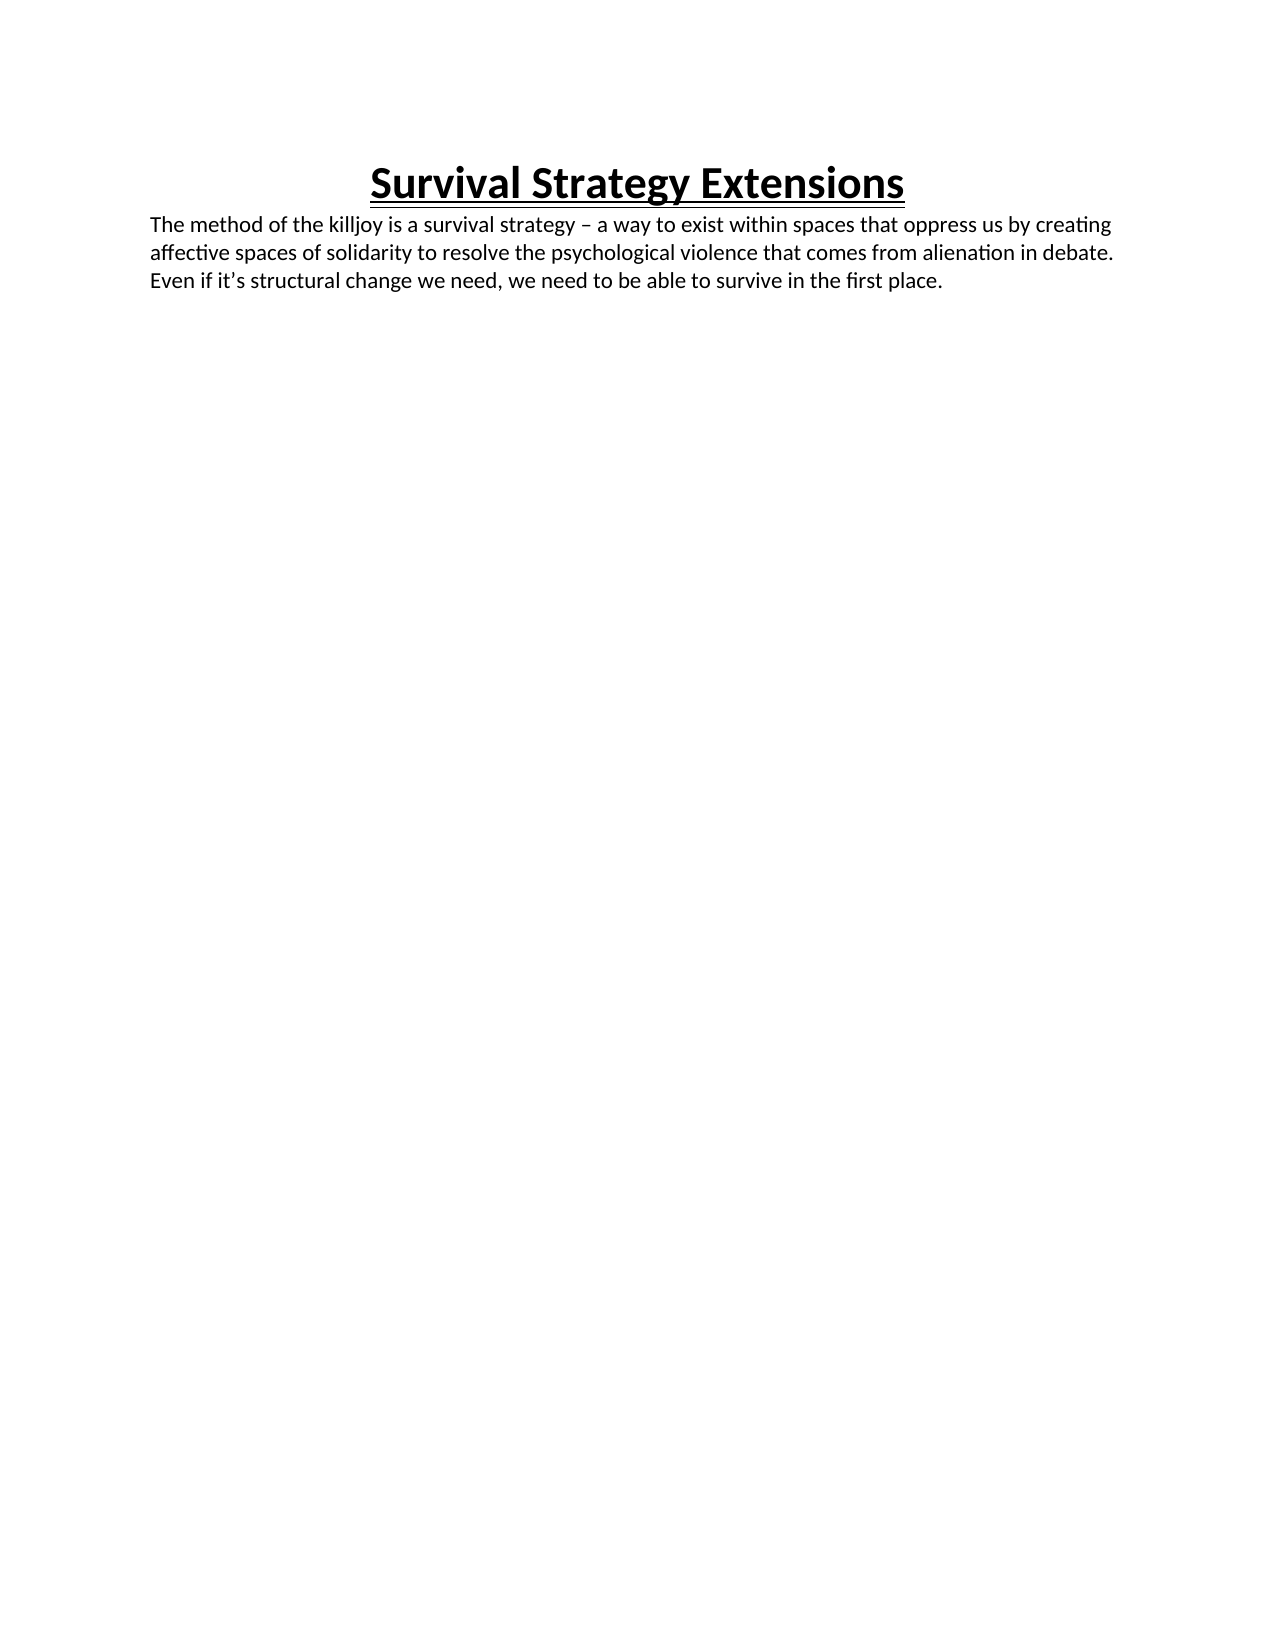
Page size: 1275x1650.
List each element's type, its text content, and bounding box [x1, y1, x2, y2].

subtitle Survival Strategy Extensions [150, 154, 1125, 210]
text The method of the killjoy is a survival strategy – a way to exist within spaces that oppress us by creating affective spaces of solidarity to resolve the psychological violence that comes from alienation in debate. Even if it’s structural change we need, we need to be able to survive in the first place. [150, 210, 1125, 294]
